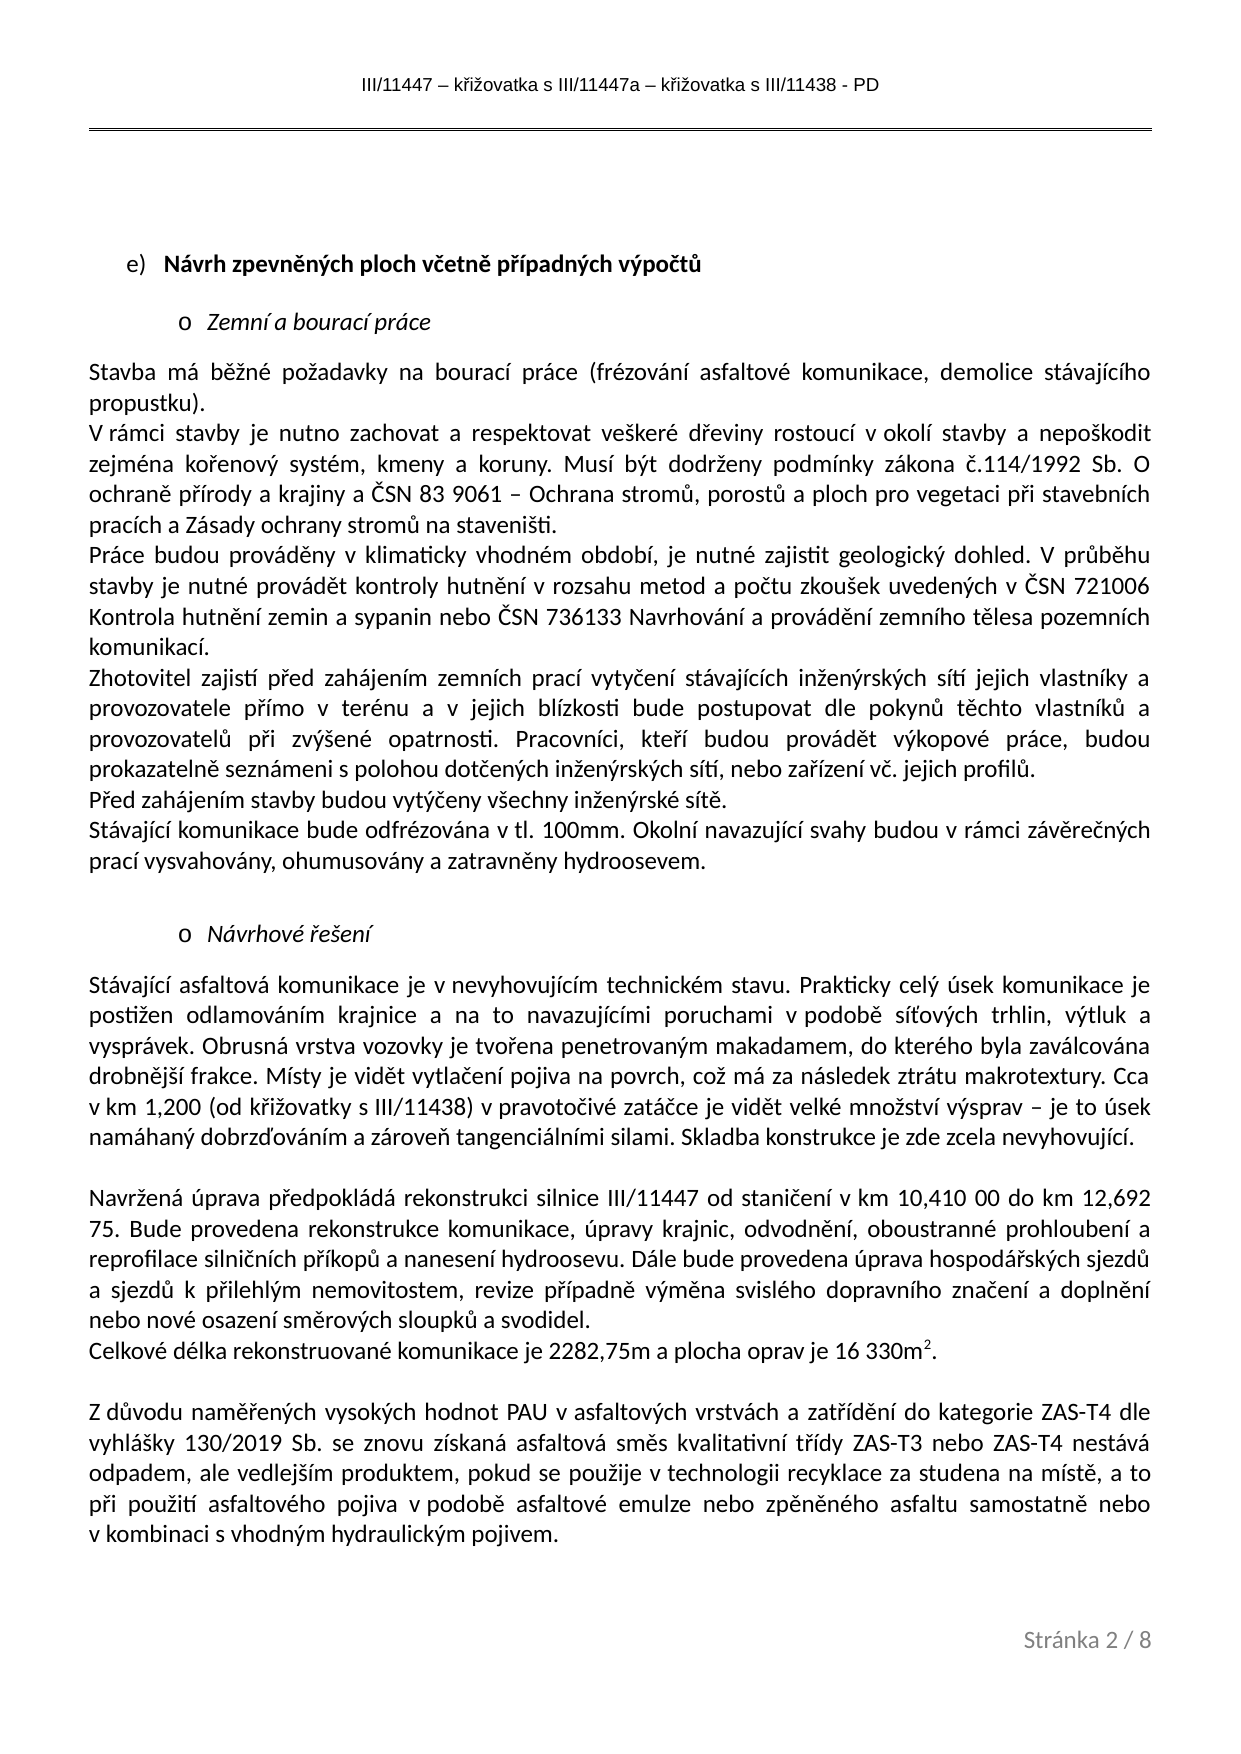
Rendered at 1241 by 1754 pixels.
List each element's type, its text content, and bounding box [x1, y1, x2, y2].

text Práce budou prováděny v klimaticky vhodném období, je nutné zajistit geologický dohled. V průběhu stavby je nutné provádět kontroly hutnění v rozsahu metod a počtu zkoušek uvedených v ČSN 721006 Kontrola hutnění zemin a sypanin nebo ČSN 736133 Navrhování a provádění zemního tělesa pozemních komunikací. [89, 539, 1152, 662]
subtitle Návrh zpevněných ploch včetně případných výpočtů [126, 248, 1152, 278]
subtitle Zemní a bourací práce [177, 306, 1152, 338]
text V rámci stavby je nutno zachovat a respektovat veškeré dřeviny rostoucí v okolí stavby a nepoškodit zejména kořenový systém, kmeny a koruny. Musí být dodrženy podmínky zákona č.114/1992 Sb. O ochraně přírody a krajiny a ČSN 83 9061 – Ochrana stromů, porostů a ploch pro vegetaci při stavebních pracích a Zásady ochrany stromů na staveništi. [89, 417, 1152, 539]
text Stávající komunikace bude odfrézována v tl. 100mm. Okolní navazující svahy budou v rámci závěrečných prací vysvahovány, ohumusovány a zatravněny hydroosevem. [89, 814, 1152, 875]
subtitle Návrhové řešení [177, 918, 1152, 950]
text Celkové délka rekonstruované komunikace je 2282,75m a plocha oprav je 16 330m2. [89, 1335, 1152, 1366]
text Navržená úprava předpokládá rekonstrukci silnice III/11447 od staničení v km 10,410 00 do km 12,692 75. Bude provedena rekonstrukce komunikace, úpravy krajnic, odvodnění, oboustranné prohloubení a reprofilace silničních příkopů a nanesení hydroosevu. Dále bude provedena úprava hospodářských sjezdů a sjezdů k přilehlým nemovitostem, revize případně výměna svislého dopravního značení a doplnění nebo nové osazení směrových sloupků a svodidel. [89, 1182, 1152, 1335]
text Zhotovitel zajistí před zahájením zemních prací vytyčení stávajících inženýrských sítí jejich vlastníky a provozovatele přímo v terénu a v jejich blízkosti bude postupovat dle pokynů těchto vlastníků a provozovatelů při zvýšené opatrnosti. Pracovníci, kteří budou provádět výkopové práce, budou prokazatelně seznámeni s polohou dotčených inženýrských sítí, nebo zařízení vč. jejich profilů. [89, 662, 1152, 784]
text Stávající asfaltová komunikace je v nevyhovujícím technickém stavu. Prakticky celý úsek komunikace je postižen odlamováním krajnice a na to navazujícími poruchami v podobě síťových trhlin, výtluk a vysprávek. Obrusná vrstva vozovky je tvořena penetrovaným makadamem, do kterého byla zaválcována drobnější frakce. Místy je vidět vytlačení pojiva na povrch, což má za následek ztrátu makrotextury. Cca v km 1,200 (od křižovatky s III/11438) v pravotočivé zatáčce je vidět velké množství výsprav – je to úsek namáhaný dobrzďováním a zároveň tangenciálními silami. Skladba konstrukce je zde zcela nevyhovující. [89, 969, 1152, 1152]
text Z důvodu naměřených vysokých hodnot PAU v asfaltových vrstvách a zatřídění do kategorie ZAS-T4 dle vyhlášky 130/2019 Sb. se znovu získaná asfaltová směs kvalitativní třídy ZAS-T3 nebo ZAS-T4 nestává odpadem, ale vedlejším produktem, pokud se použije v technologii recyklace za studena na místě, a to při použití asfaltového pojiva v podobě asfaltové emulze nebo zpěněného asfaltu samostatně nebo v kombinaci s vhodným hydraulickým pojivem. [89, 1396, 1152, 1549]
text Stavba má běžné požadavky na bourací práce (frézování asfaltové komunikace, demolice stávajícího propustku). [89, 356, 1152, 417]
text Před zahájením stavby budou vytýčeny všechny inženýrské sítě. [89, 784, 1152, 814]
